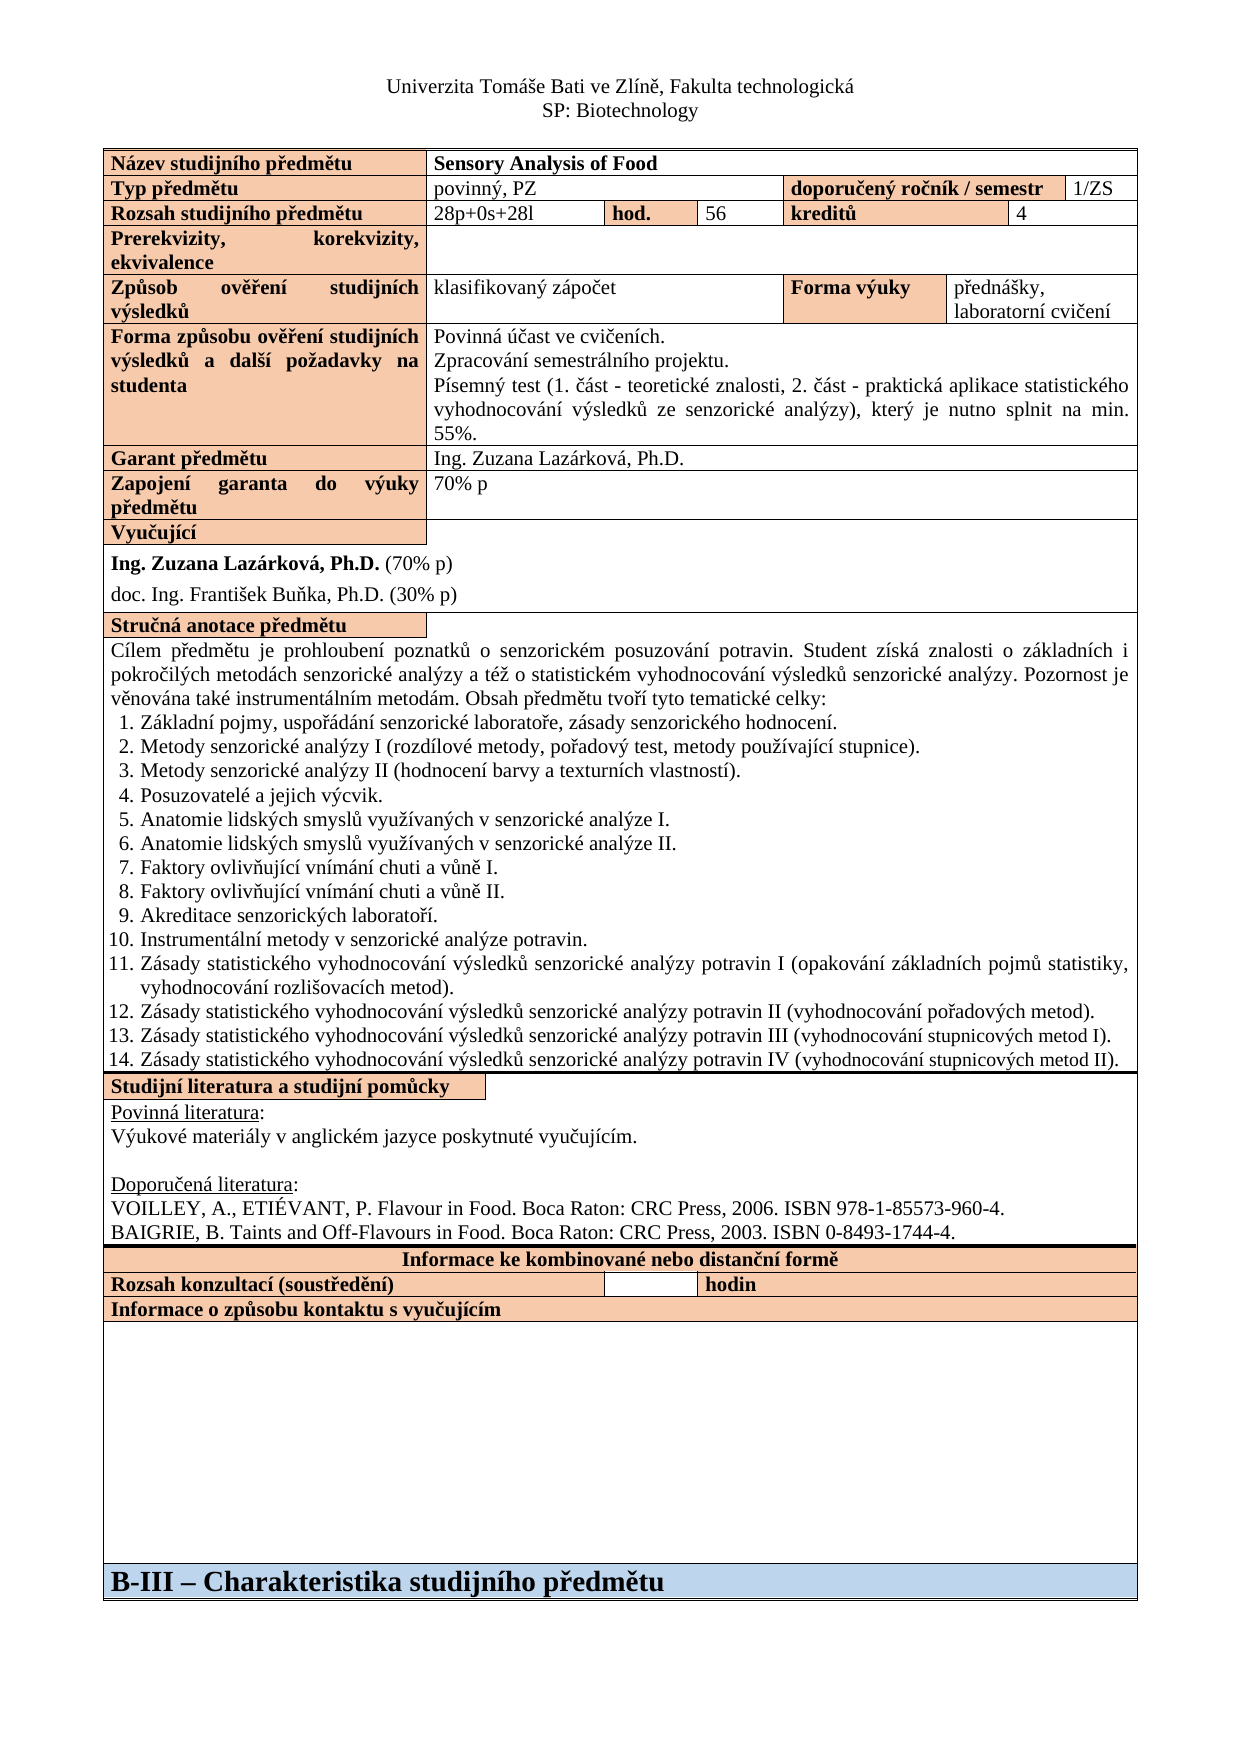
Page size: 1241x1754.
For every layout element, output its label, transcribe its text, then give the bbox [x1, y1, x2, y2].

table_cell Rozsah studijního předmětu [104, 201, 426, 225]
table_cell 70% p [427, 471, 1137, 519]
table_cell Forma výuky [784, 275, 946, 323]
table_cell Povinná literatura: Výukové materiály v anglickém jazyce poskytnuté vyučujícím. Doporučená literatura: VOILLEY, A., ETIÉVANT, P. Flavour in Food. Boca Raton: CRC Press, 2006. ISBN 978-1-85573-960-4. BAIGRIE, B. Taints and Off-Flavours in Food. Boca Raton: CRC Press, 2003. ISBN 0-8493-1744-4. [104, 1099, 1137, 1244]
table_cell Zapojení garanta do výuky předmětu [104, 471, 426, 519]
table_cell Cílem předmětu je prohloubení poznatků o senzorickém posuzování potravin. Student získá znalosti o základních i pokročilých metodách senzorické analýzy a též o statistickém vyhodnocování výsledků senzorické analýzy. Pozornost je věnována také instrumentálním metodám. Obsah předmětu tvoří tyto tematické celky: Základní pojmy, uspořádání senzorické laboratoře, zásady senzorického hodnocení. Metody senzorické analýzy I (rozdílové metody, pořadový test, metody používající stupnice). Metody senzorické analýzy II (hodnocení barvy a texturních vlastností). Posuzovatelé a jejich výcvik. Anatomie lidských smyslů využívaných v senzorické analýze I. Anatomie lidských smyslů využívaných v senzorické analýze II. Faktory ovlivňující vnímání chuti a vůně I. Faktory ovlivňující vnímání chuti a vůně II. Akreditace senzorických laboratoří. Instrumentální metody v senzorické analýze potravin. Zásady statistického vyhodnocování výsledků senzorické analýzy potravin I (opakování základních pojmů statistiky, vyhodnocování rozlišovacích metod). Zásady statistického vyhodnocování výsledků senzorické analýzy potravin II (vyhodnocování pořadových metod). Zásady statistického vyhodnocování výsledků senzorické analýzy potravin III (vyhodnocování stupnicových metod I). Zásady statistického vyhodnocování výsledků senzorické analýzy potravin IV (vyhodnocování stupnicových metod II). [104, 637, 1137, 1071]
table_cell 56 [698, 201, 783, 225]
table_cell Forma způsobu ověření studijních výsledků a další požadavky na studenta [104, 324, 426, 445]
table_cell hod. [605, 201, 697, 225]
table_cell [605, 1273, 697, 1296]
table_cell Vyučující [104, 520, 426, 544]
table_cell Informace ke kombinované nebo distanční formě [104, 1244, 1137, 1271]
table_cell B-III – Charakteristika studijního předmětu [104, 1564, 1137, 1597]
table_cell Stručná anotace předmětu [104, 613, 426, 637]
table_cell Rozsah konzultací (soustředění) [104, 1273, 604, 1296]
table_cell 1/ZS [1066, 176, 1137, 200]
table_cell klasifikovaný zápočet [427, 275, 783, 323]
table_cell Studijní literatura a studijní pomůcky [104, 1074, 485, 1099]
table_cell [427, 226, 1137, 274]
table_cell 4 [1009, 201, 1137, 225]
table_cell hodin [698, 1271, 1137, 1296]
table_cell Sensory Analysis of Food [427, 151, 1137, 175]
table_cell Informace o způsobu kontaktu s vyučujícím [104, 1297, 1137, 1321]
table_cell Ing. Zuzana Lazárková, Ph.D. (70% p) doc. Ing. František Buňka, Ph.D. (30% p) [104, 544, 1137, 612]
table_cell Název studijního předmětu [104, 151, 426, 175]
table_cell Povinná účast ve cvičeních. Zpracování semestrálního projektu. Písemný test (1. část - teoretické znalosti, 2. část - praktická aplikace statistického vyhodnocování výsledků ze senzorické analýzy), který je nutno splnit na min. 55%. [427, 324, 1137, 445]
table_cell kreditů [784, 201, 1008, 225]
table_cell [486, 1074, 1137, 1099]
table_cell [104, 1322, 1137, 1563]
table_cell Ing. Zuzana Lazárková, Ph.D. [427, 446, 1137, 470]
table_cell 28p+0s+28l [427, 201, 604, 225]
table_cell Prerekvizity, korekvizity, ekvivalence [104, 226, 426, 274]
table_cell Typ předmětu [104, 176, 426, 200]
table_cell [427, 520, 1137, 544]
table_cell [427, 613, 1137, 637]
table_cell přednášky, laboratorní cvičení [947, 275, 1137, 323]
table_cell Způsob ověření studijních výsledků [104, 275, 426, 323]
table_cell Garant předmětu [104, 446, 426, 470]
table_cell doporučený ročník / semestr [784, 176, 1065, 200]
table_cell povinný, PZ [427, 176, 783, 200]
